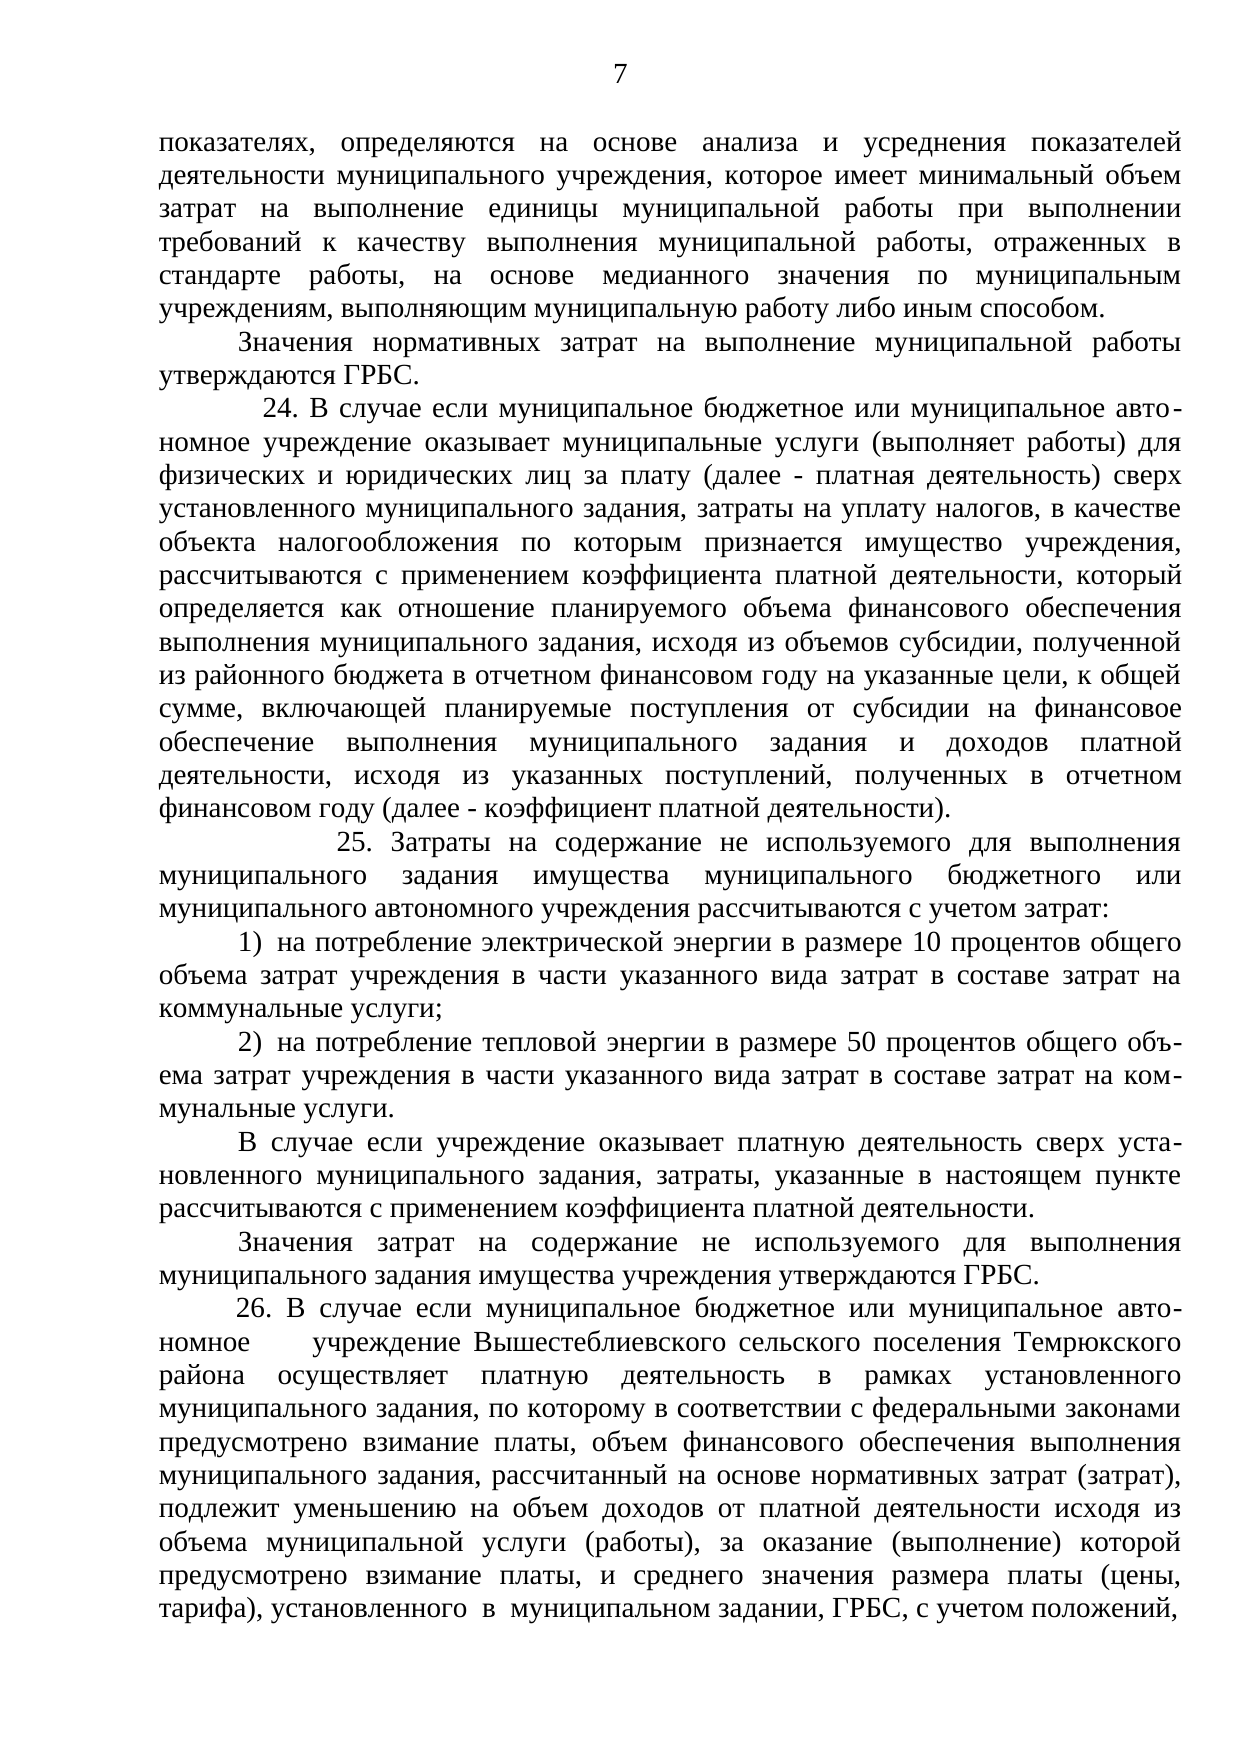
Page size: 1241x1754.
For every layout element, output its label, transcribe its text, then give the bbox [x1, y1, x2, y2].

text Значения затрат на содержание не используемого для выполнения муниципального задания имущества учреждения утверждаются ГРБС. [158, 1224, 1182, 1291]
text Значения нормативных затрат на выполнение муниципальной работы утверждаются ГРБС. [158, 324, 1182, 391]
list на потребление электрической энергии в размере 10 процентов общего объема затрат учреждения в части указанного вида затрат в составе затрат на коммунальные услуги; [158, 924, 1182, 1024]
text показателях, определяются на основе анализа и усреднения показателей деятельности муниципального учреждения, которое имеет минимальный объем затрат на выполнение единицы муниципальной работы при выполнении требований к качеству выполнения муниципальной работы, отраженных в стандарте работы, на основе медианного значения по муниципальным учреждениям, выполняющим муниципальную работу либо иным способом. [158, 124, 1182, 324]
text 26. В случае если муниципальное бюджетное или муниципальное автономное учреждение Вышестеблиевского сельского поселения Темрюкского района осуществляет платную деятельность в рамках установленного муниципального задания, по которому в соответствии с федеральными законами предусмотрено взимание платы, объем финансового обеспечения выполнения муниципального задания, рассчитанный на основе нормативных затрат (затрат), подлежит уменьшению на объем доходов от платной деятельности исходя из объема муниципальной услуги (работы), за оказание (выполнение) которой предусмотрено взимание платы, и среднего значения размера платы (цены, тарифа), установленного в муниципальном задании, ГРБС, с учетом положений, [158, 1291, 1182, 1624]
text 24. В случае если муниципальное бюджетное или муниципальное автономное учреждение оказывает муниципальные услуги (выполняет работы) для физических и юридических лиц за плату (далее - платная деятельность) сверх установленного муниципального задания, затраты на уплату налогов, в качестве объекта налогообложения по которым признается имущество учреждения, рассчитываются с применением коэффициента платной деятельности, который определяется как отношение планируемого объема финансового обеспечения выполнения муниципального задания, исходя из объемов субсидии, полученной из районного бюджета в отчетном финансовом году на указанные цели, к общей сумме, включающей планируемые поступления от субсидии на финансовое обеспечение выполнения муниципального задания и доходов платной деятельности, исходя из указанных поступлений, полученных в отчетном финансовом году (далее - коэффициент платной деятельности). [158, 391, 1182, 824]
text 25. Затраты на содержание не используемого для выполнения муниципального задания имущества муниципального бюджетного или муниципального автономного учреждения рассчитываются с учетом затрат: [158, 824, 1182, 924]
text В случае если учреждение оказывает платную деятельность сверх установленного муниципального задания, затраты, указанные в настоящем пункте рассчитываются с применением коэффициента платной деятельности. [158, 1124, 1182, 1224]
list на потребление тепловой энергии в размере 50 процентов общего объема затрат учреждения в части указанного вида затрат в составе затрат на коммунальные услуги. [158, 1024, 1182, 1124]
